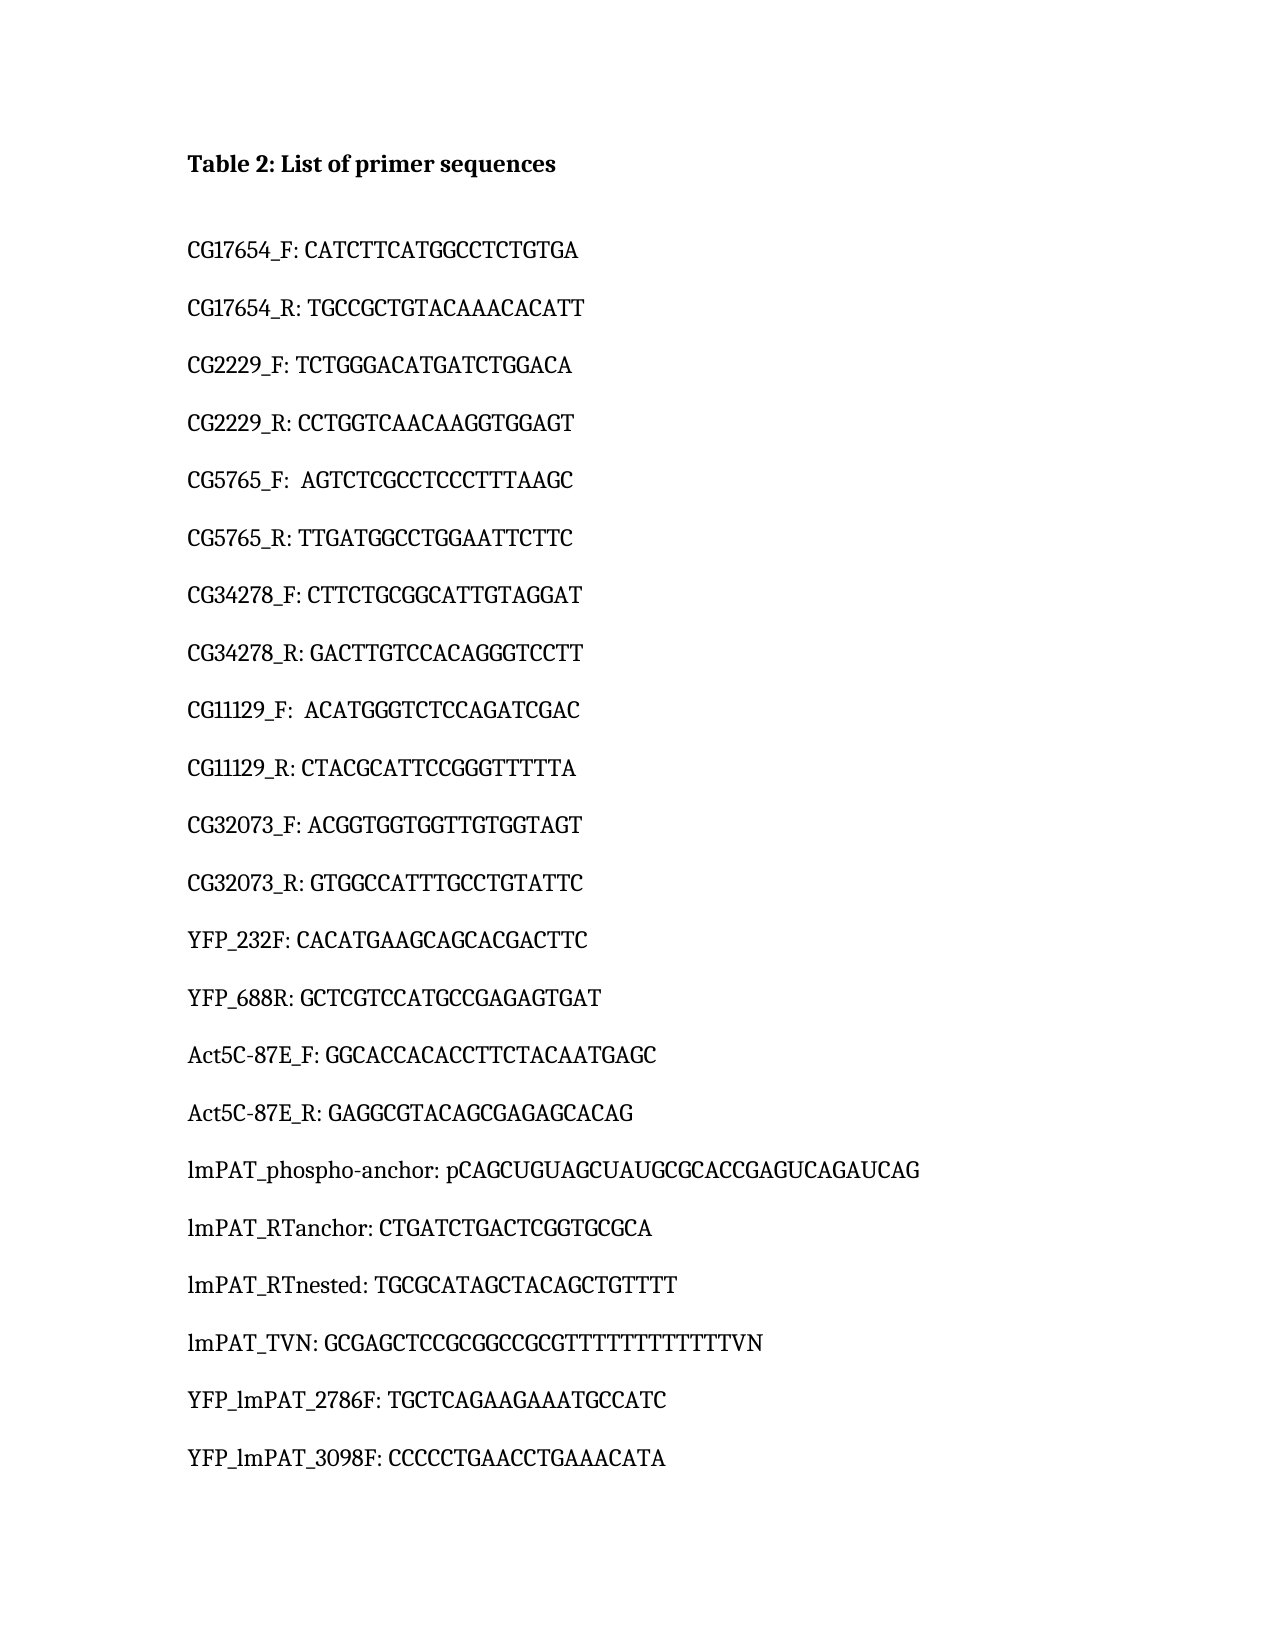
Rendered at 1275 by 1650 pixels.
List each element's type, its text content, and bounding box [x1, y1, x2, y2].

text YFP_232F: CACATGAAGCAGCACGACTTC [187, 926, 1087, 955]
text CG5765_R: TTGATGGCCTGGAATTCTTC [187, 524, 1087, 552]
text CG32073_F: ACGGTGGTGGTTGTGGTAGT [187, 811, 1087, 840]
text CG5765_F: AGTCTCGCCTCCCTTTAAGC [187, 466, 1087, 495]
text lmPAT_phospho-anchor: pCAGCUGUAGCUAUGCGCACCGAGUCAGAUCAG [187, 1156, 1087, 1185]
text CG2229_R: CCTGGTCAACAAGGTGGAGT [187, 409, 1087, 437]
text CG32073_R: GTGGCCATTTGCCTGTATTC [187, 869, 1087, 897]
text CG11129_R: CTACGCATTCCGGGTTTTTA [187, 754, 1087, 782]
text YFP_688R: GCTCGTCCATGCCGAGAGTGAT [187, 984, 1087, 1012]
text CG2229_F: TCTGGGACATGATCTGGACA [187, 351, 1087, 380]
text CG34278_F: CTTCTGCGGCATTGTAGGAT [187, 581, 1087, 610]
text Act5C-87E_F: GGCACCACACCTTCTACAATGAGC [187, 1041, 1087, 1070]
text CG34278_R: GACTTGTCCACAGGGTCCTT [187, 639, 1087, 667]
text CG17654_R: TGCCGCTGTACAAACACATT [187, 294, 1087, 322]
text lmPAT_RTnested: TGCGCATAGCTACAGCTGTTTT [187, 1271, 1087, 1300]
text Act5C-87E_R: GAGGCGTACAGCGAGAGCACAG [187, 1099, 1087, 1127]
text CG11129_F: ACATGGGTCTCCAGATCGAC [187, 696, 1087, 725]
text lmPAT_RTanchor: CTGATCTGACTCGGTGCGCA [187, 1214, 1087, 1242]
text YFP_lmPAT_3098F: CCCCCTGAACCTGAAACATA [187, 1444, 1087, 1472]
text YFP_lmPAT_2786F: TGCTCAGAAGAAATGCCATC [187, 1386, 1087, 1415]
text CG17654_F: CATCTTCATGGCCTCTGTGA [187, 236, 1087, 265]
text lmPAT_TVN: GCGAGCTCCGCGGCCGCGTTTTTTTTTTTTVN [187, 1329, 1087, 1357]
text Table 2: List of primer sequences [187, 150, 1087, 179]
